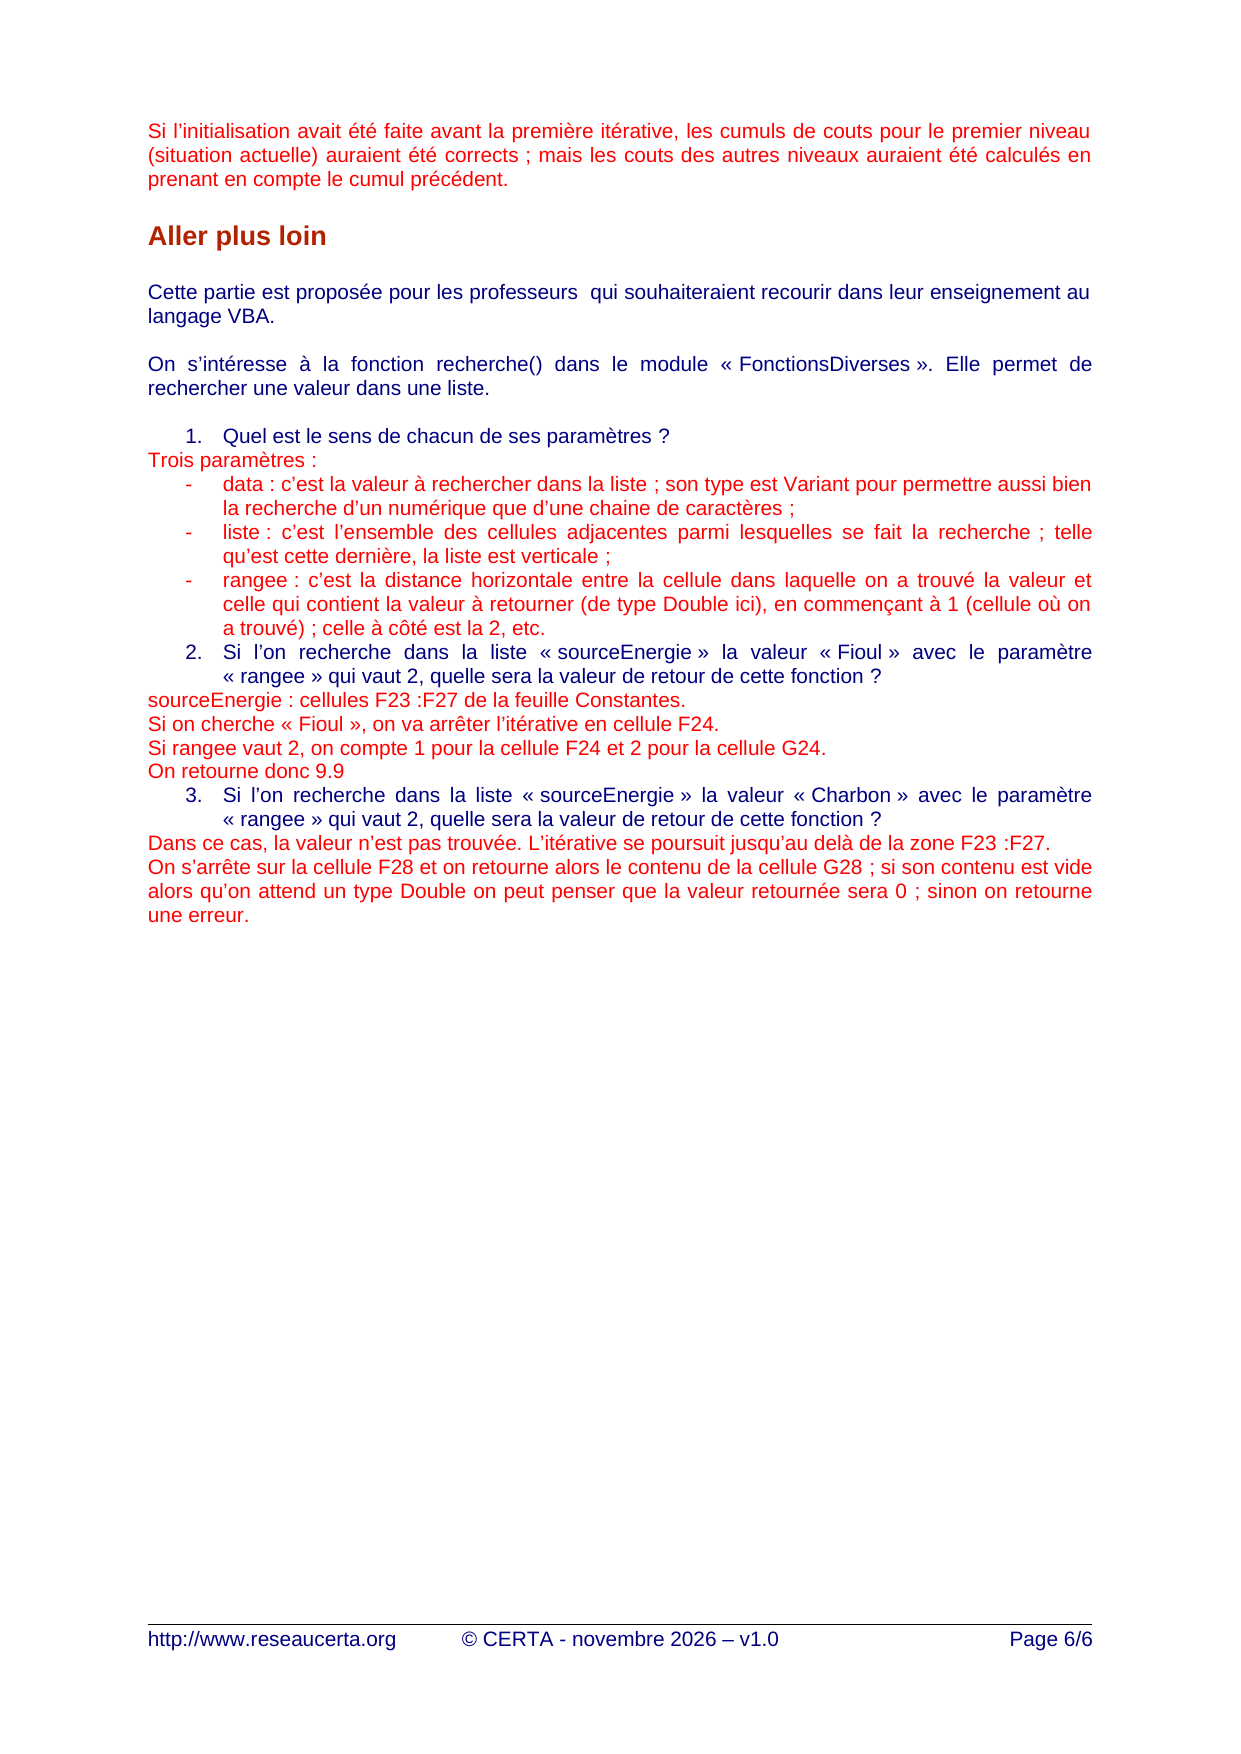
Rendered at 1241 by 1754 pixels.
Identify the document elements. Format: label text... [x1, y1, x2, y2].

list Si l’on recherche dans la liste « sourceEnergie » la valeur « Charbon » avec le paramètre « rangee » qui vaut 2, quelle sera la valeur de retour de cette fonction ? [185, 783, 1092, 831]
list Si l’on recherche dans la liste « sourceEnergie » la valeur « Fioul » avec le paramètre « rangee » qui vaut 2, quelle sera la valeur de retour de cette fonction ? [185, 639, 1092, 687]
text Dans ce cas, la valeur n’est pas trouvée. L’itérative se poursuit jusqu’au delà de la zone F23 :F27. [148, 831, 1092, 855]
list rangee : c’est la distance horizontale entre la cellule dans laquelle on a trouvé la valeur et celle qui contient la valeur à retourner (de type Double ici), en commençant à 1 (cellule où on a trouvé) ; celle à côté est la 2, etc. [185, 568, 1092, 639]
text On s’intéresse à la fonction recherche() dans le module « FonctionsDiverses ». Elle permet de rechercher une valeur dans une liste. [148, 352, 1092, 400]
text On s’arrête sur la cellule F28 et on retourne alors le contenu de la cellule G28 ; si son contenu est vide alors qu’on attend un type Double on peut penser que la valeur retournée sera 0 ; sinon on retourne une erreur. [148, 855, 1092, 927]
text Si rangee vaut 2, on compte 1 pour la cellule F24 et 2 pour la cellule G24. [148, 735, 1092, 759]
text Si on cherche « Fioul », on va arrêter l’itérative en cellule F24. [148, 711, 1092, 735]
text sourceEnergie : cellules F23 :F27 de la feuille Constantes. [148, 687, 1092, 711]
text Si l’initialisation avait été faite avant la première itérative, les cumuls de couts pour le premier niveau (situation actuelle) auraient été corrects ; mais les couts des autres niveaux auraient été calculés en prenant en compte le cumul précédent. [148, 119, 1092, 191]
list Quel est le sens de chacun de ses paramètres ? [185, 424, 1092, 448]
subtitle Aller plus loin [148, 220, 1092, 251]
text Trois paramètres : [148, 448, 1092, 472]
list liste : c’est l’ensemble des cellules adjacentes parmi lesquelles se fait la recherche ; telle qu’est cette dernière, la liste est verticale ; [185, 520, 1092, 568]
text Cette partie est proposée pour les professeurs qui souhaiteraient recourir dans leur enseignement au langage VBA. [148, 280, 1092, 328]
text On retourne donc 9.9 [148, 759, 1092, 783]
list data : c’est la valeur à rechercher dans la liste ; son type est Variant pour permettre aussi bien la recherche d’un numérique que d’une chaine de caractères ; [185, 472, 1092, 520]
